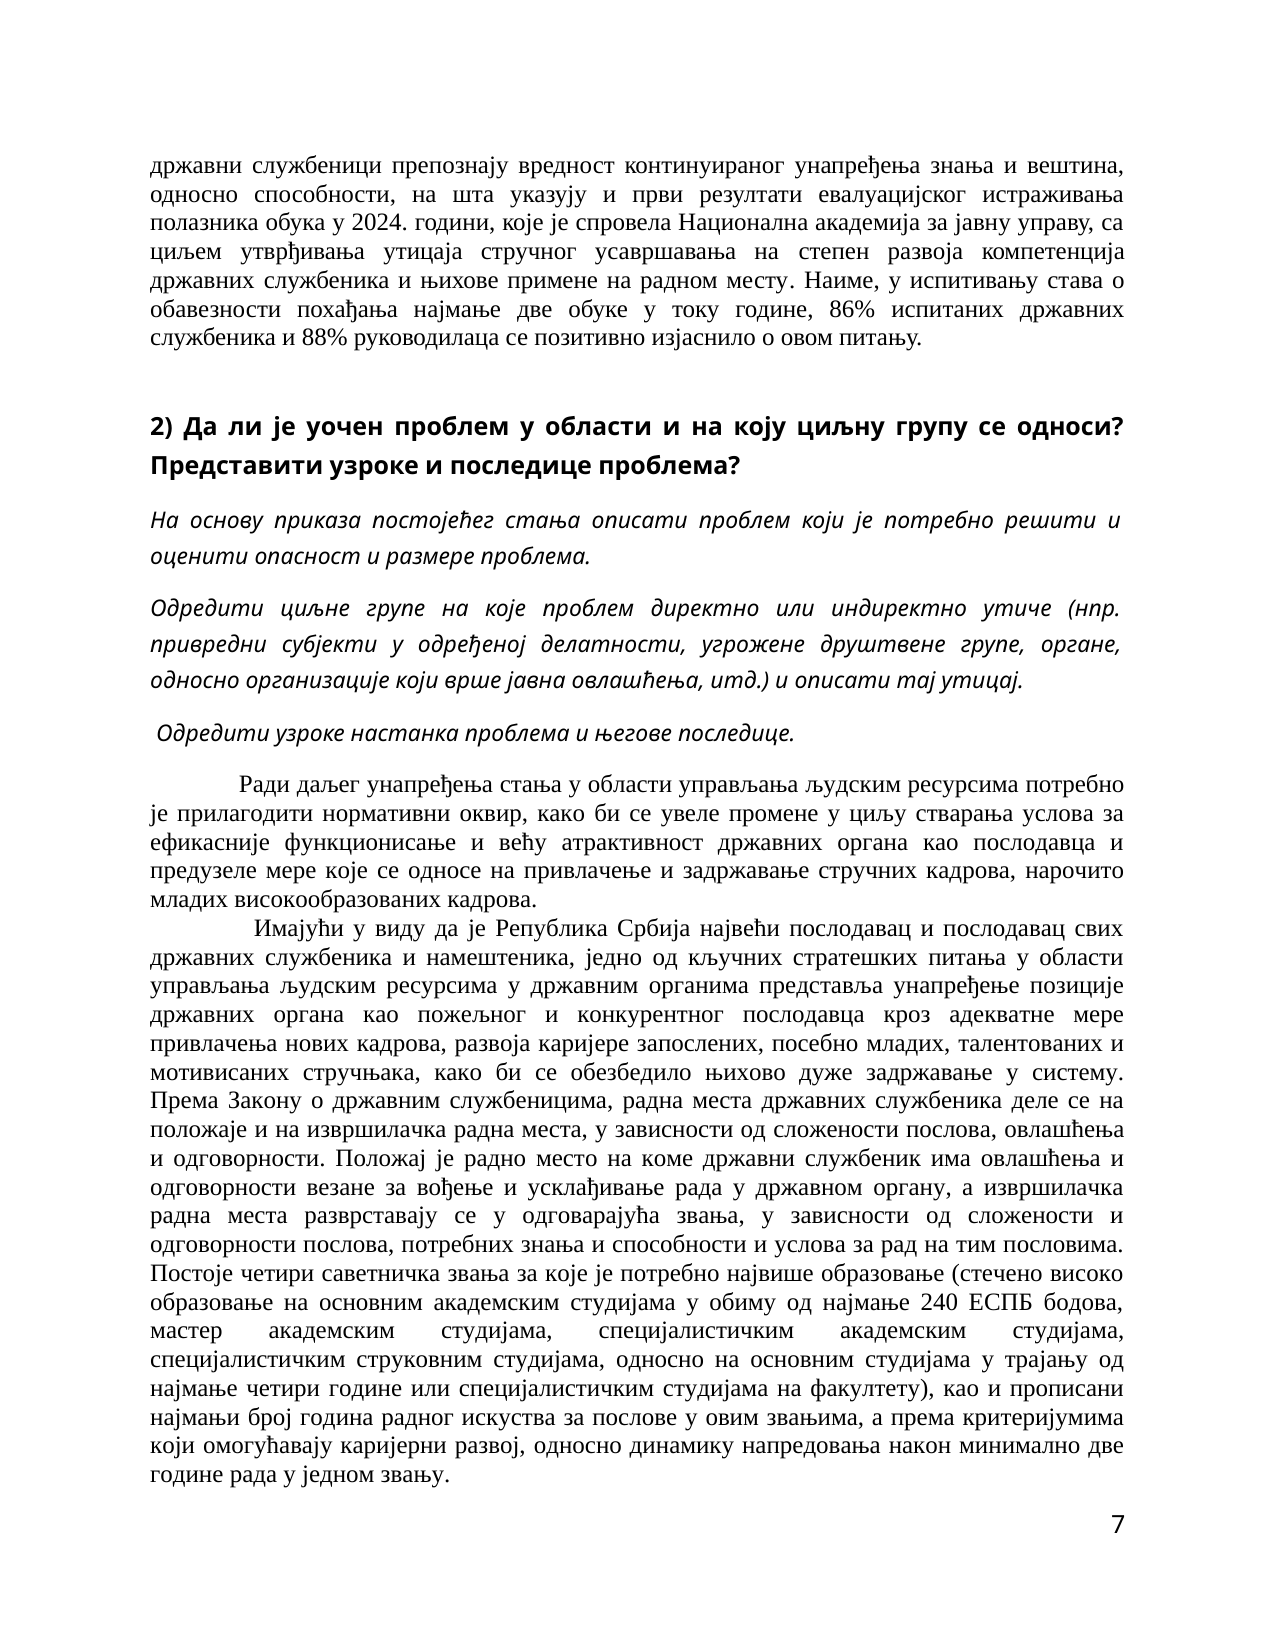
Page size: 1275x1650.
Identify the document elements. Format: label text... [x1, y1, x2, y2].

text 2) Да ли је уочен проблем у области и на коју циљну групу се односи? Представити узроке и последице проблема? [150, 409, 1125, 482]
text Одредити циљне групе на које проблем директно или индиректно утиче (нпр. привредни субјекти у одређеној делатности, угрожене друштвене групе, органе, односно организације који врше јавна овлашћења, итд.) и описати тај утицај. [150, 592, 1125, 695]
text Одредити узроке настанка проблема и његове последице. [150, 717, 1125, 748]
text На основу приказа постојећег стања описати проблем који је потребно решити и оценити опасност и размере проблема. [150, 504, 1125, 571]
text Имајући у виду да је Република Србија највећи послодавац и послодавац свих државних службеника и намештеника, једно од кључних стратешких питања у области управљања људским ресурсима у државним органима представља унапређење позиције државних органа као пожељног и конкурентног послодавца кроз адекватне мере привлачења нових кадрова, развоја каријере запослених, посебно младих, талентованих и мотивисаних стручњака, како би се обезбедило њихово дуже задржавање у систему. Према Закону о државним службеницима, радна места државних службеника деле се на положаје и на извршилачка радна места, у зависности од сложености послова, овлашћења и одговорности. Положај је радно место на коме државни службеник има овлашћења и одговорности везане за вођење и усклађивање рада у државном органу, а извршилачка радна места разврставају се у одговарајућа звања, у зависности од сложености и одговорности послова, потребних знања и способности и услова за рад на тим пословима. Постоје четири саветничка звања за које је потребно највише образовање (стечено високо образовање на основним академским студијама у обиму од најмање 240 ЕСПБ бодова, мастер академским студијама, специјалистичким академским студијама, специјалистичким струковним студијама, односно на основним студијама у трајању од најмање четири године или специјалистичким студијама на факултету), као и прописани најмањи број година радног искуства за послове у овим звањима, а према критеријумима који омогућавају каријерни развој, односно динамику напредовања након минимално две године рада у једном звању. [150, 913, 1125, 1488]
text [150, 150, 1125, 351]
text Ради даљег унапређења стања у области управљања људским ресурсима потребно је прилагодити нормативни оквир, како би се увеле промене у циљу стварања услова за ефикасније функционисање и већу атрактивност државних органа као послодавца и предузеле мере које се односе на привлачење и задржавање стручних кадрова, нарочито младих високообразованих кадрова. [150, 769, 1125, 913]
